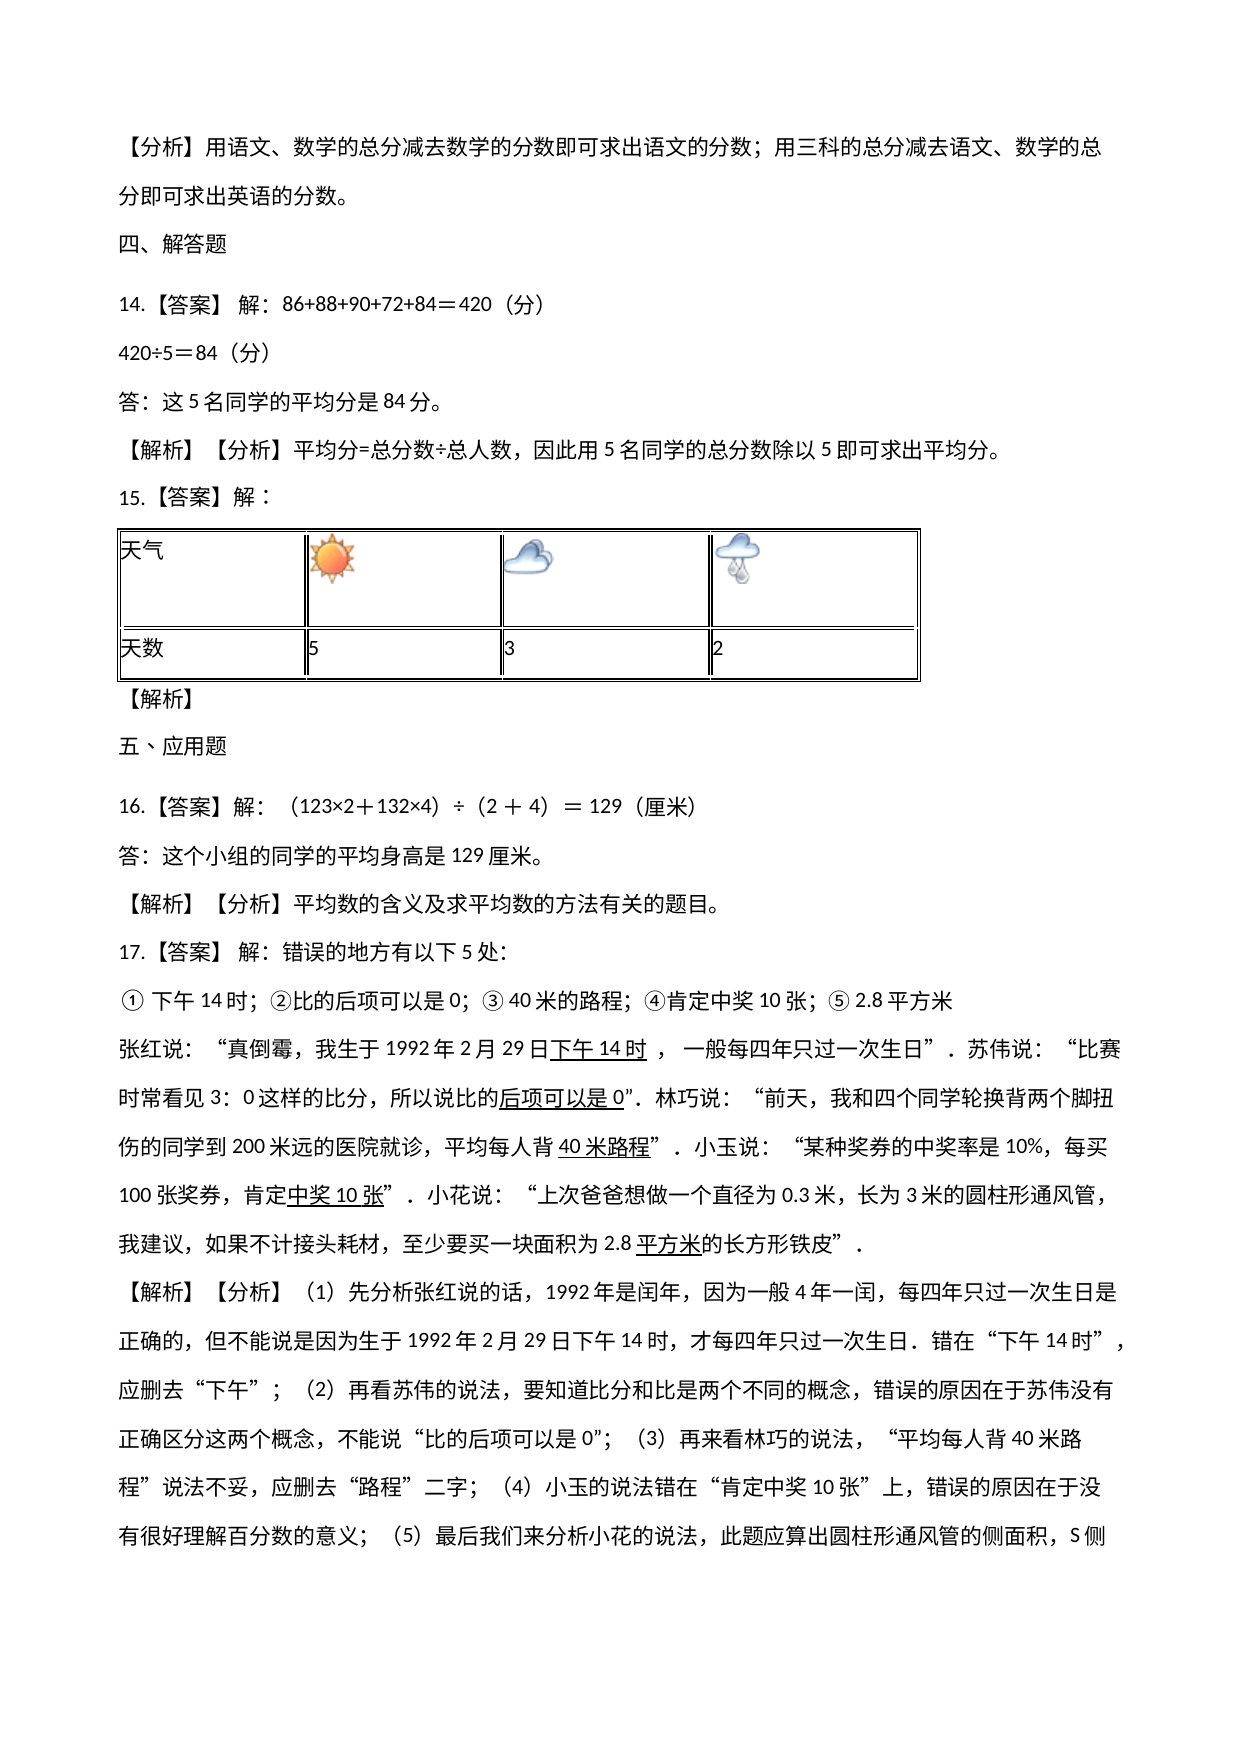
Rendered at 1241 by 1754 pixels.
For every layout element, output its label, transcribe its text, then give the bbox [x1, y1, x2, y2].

picture [503, 533, 554, 584]
text 【解析】【分析】平均数的含义及求平均数的方法有关的题目。 [118, 887, 1122, 919]
table_header 天气 [121, 532, 306, 626]
text 【解析】 [118, 682, 1122, 715]
table_header [711, 532, 917, 626]
text 五、应用题 [118, 729, 1122, 762]
text 答：这5名同学的平均分是84分。 [118, 384, 1122, 417]
text 【解析】【分析】平均分=总分数÷总人数，因此用5名同学的总分数除以5即可求出平均分。 [118, 432, 1122, 465]
text 15.【答案】解： [118, 481, 1122, 513]
text 【分析】用语文、数学的总分减去数学的分数即可求出语文的分数；用三科的总分减去语文、数学的总分即可求出英语的分数。 [118, 129, 1122, 211]
text ①下午14时；②比的后项可以是0；③40米的路程；④肯定中奖10张；⑤2.8平方米 [118, 983, 1122, 1016]
text 张红说：“真倒霉，我生于1992年2月29日下午14时 ， 一般每四年只过一次生日”．苏伟说：“比赛时常看见3：0这样的比分，所以说比的后项可以是0”．林巧说：“前天，我和四个同学轮换背两个脚扭伤的同学到200米远的医院就诊，平均每人背40米路程”．小玉说：“某种奖券的中奖率是10%，每买100张奖券，肯定中奖10张”．小花说：“上次爸爸想做一个直径为0.3米，长为3米的圆柱形通风管，我建议，如果不计接头耗材，至少要买一块面积为2.8平方米的长方形铁皮”． [118, 1032, 1122, 1259]
table_cell 5 [306, 626, 502, 678]
text 16.【答案】解：（123×2＋132×4）÷（2 ＋ 4）＝ 129（厘米） 答：这个小组的同学的平均身高是129厘米。 [118, 789, 1122, 871]
picture [307, 533, 358, 584]
table_header [502, 530, 711, 626]
text 14.【答案】 解：86+88+90+72+84＝420（分） [118, 287, 1122, 320]
table_cell 2 [711, 626, 919, 678]
table_header [306, 530, 502, 626]
picture [712, 533, 763, 584]
table_cell 天数 [119, 626, 306, 678]
table_cell 3 [502, 626, 711, 678]
text 四、解答题 [118, 227, 1122, 259]
text 420÷5＝84（分） [118, 336, 1122, 368]
text 17.【答案】 解：错误的地方有以下5处： [118, 935, 1122, 967]
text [118, 1275, 1122, 1551]
